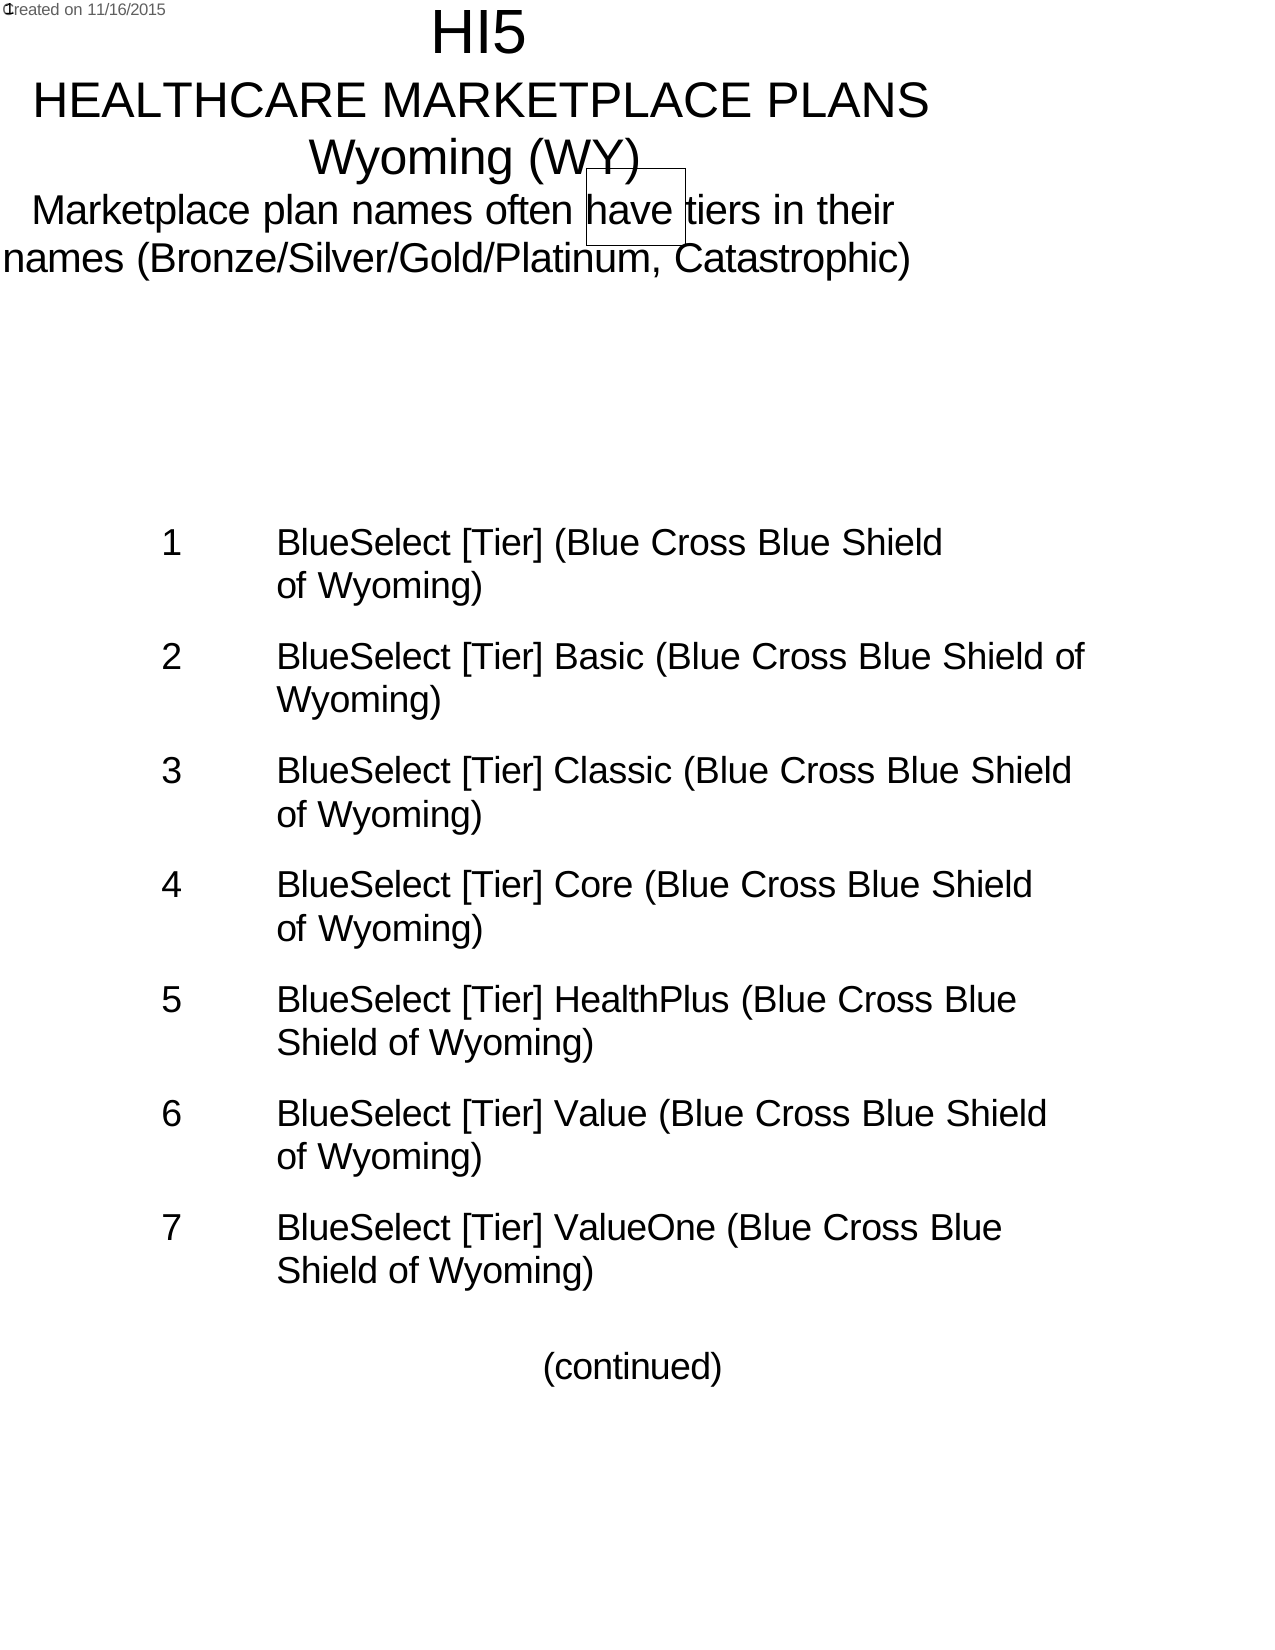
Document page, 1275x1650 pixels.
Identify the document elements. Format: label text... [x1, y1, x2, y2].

list BlueSelect [Tier] Core (Blue Cross Blue Shield of Wyoming) [161, 863, 1073, 949]
list BlueSelect [Tier] (Blue Cross Blue Shield of Wyoming) [161, 520, 983, 607]
list BlueSelect [Tier] Classic (Blue Cross Blue Shield of Wyoming) [161, 749, 1076, 835]
list BlueSelect [Tier] HealthPlus (Blue Cross Blue Shield of Wyoming) [161, 977, 1020, 1063]
text (continued) [246, 1344, 1020, 1387]
list BlueSelect [Tier] Basic (Blue Cross Blue Shield of Wyoming) [161, 634, 1085, 721]
list BlueSelect [Tier] ValueOne (Blue Cross Blue Shield of Wyoming) [161, 1205, 1006, 1291]
list BlueSelect [Tier] Value (Blue Cross Blue Shield of Wyoming) [161, 1091, 1049, 1177]
